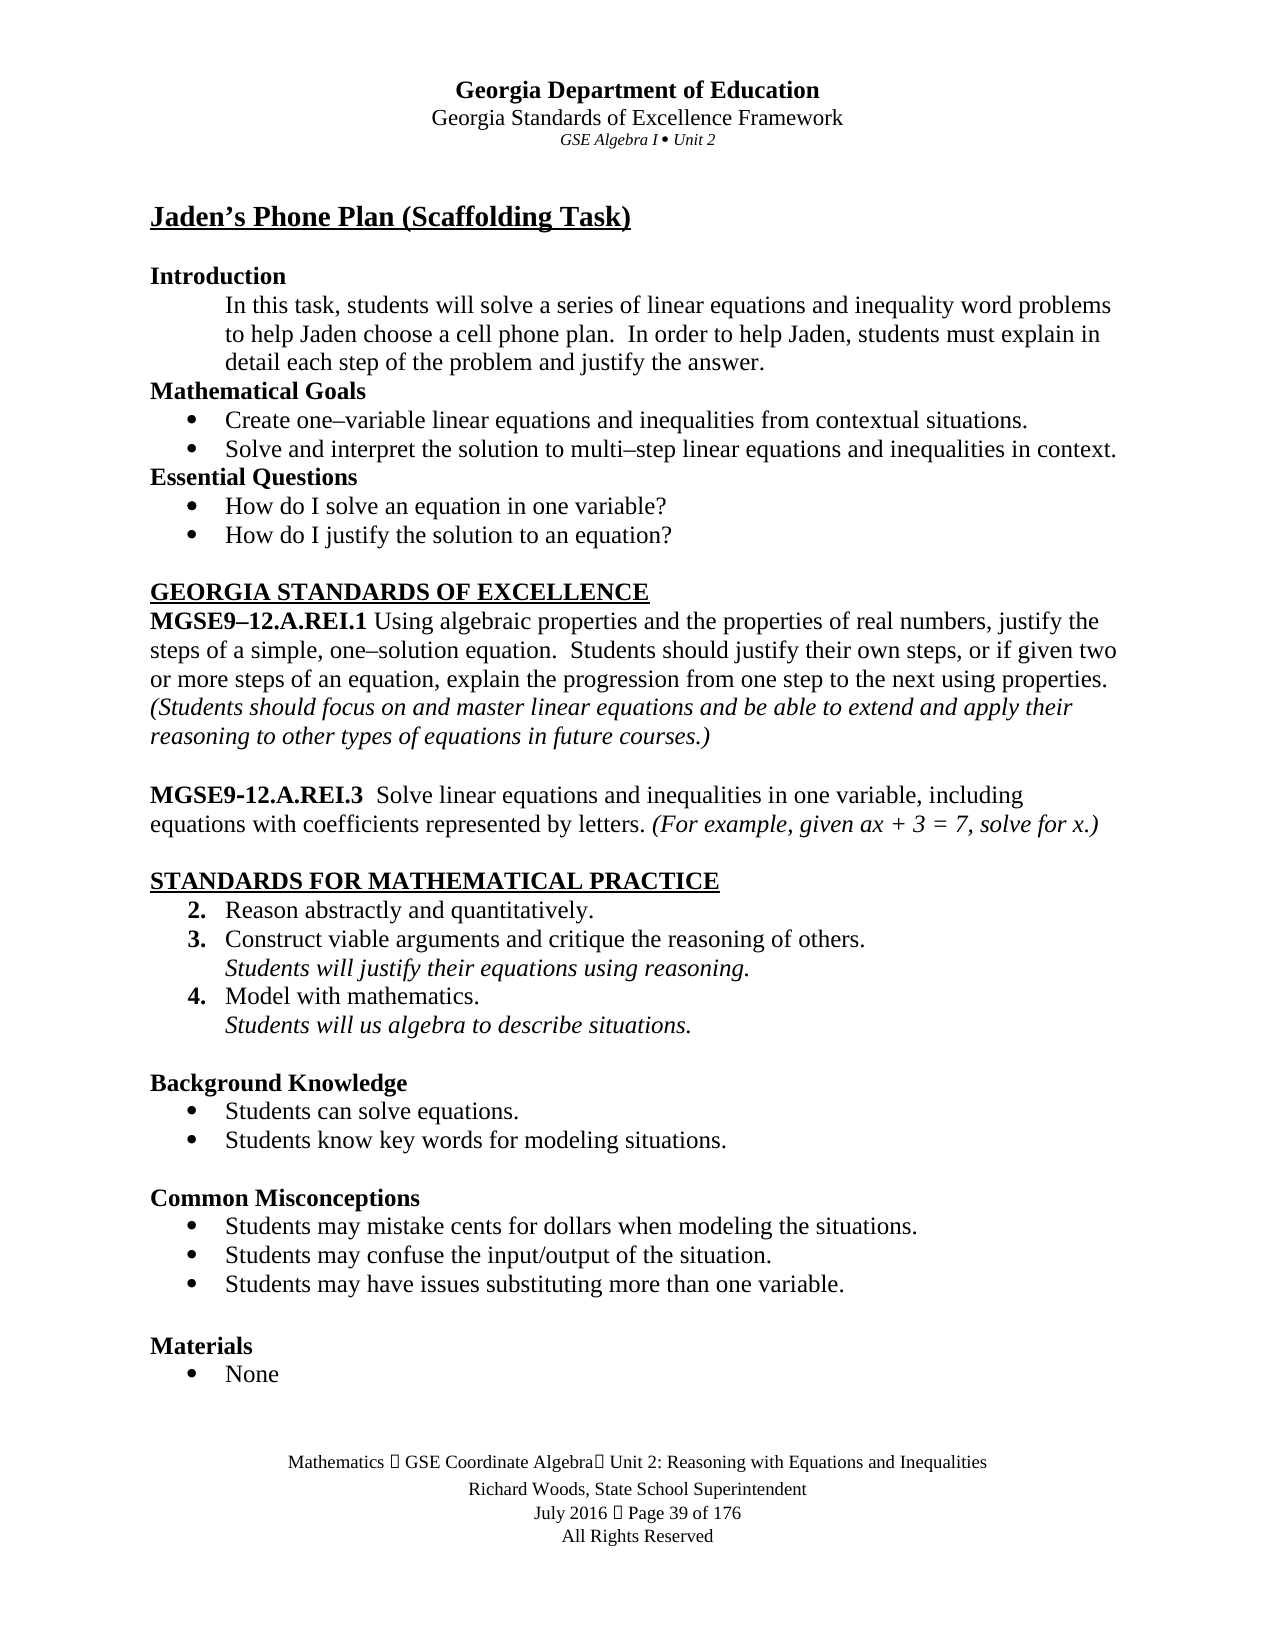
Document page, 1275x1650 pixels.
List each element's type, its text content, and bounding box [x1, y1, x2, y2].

text STANDARDS FOR MATHEMATICAL PRACTICE [150, 866, 1125, 895]
list How do I solve an equation in one variable? [187, 491, 1125, 520]
text GEORGIA STANDARDS OF EXCELLENCE [150, 577, 1125, 606]
list Students know key words for modeling situations. [187, 1125, 1125, 1154]
list How do I justify the solution to an equation? [187, 520, 1125, 549]
text 2. Reason abstractly and quantitatively. [187, 895, 1125, 924]
text MGSE9–12.A.REI.1 Using algebraic properties and the properties of real numbers, justify the steps of a simple, one–solution equation. Students should justify their own steps, or if given two or more steps of an equation, explain the progression from one step to the next using properties. (Students should focus on and master linear equations and be able to extend and apply their reasoning to other types of equations in future courses.) [150, 606, 1125, 750]
subtitle Jaden’s Phone Plan (Scaffolding Task) [150, 199, 1125, 232]
text Mathematical Goals [150, 376, 1125, 405]
text Introduction [150, 261, 1125, 290]
list Students may have issues substituting more than one variable. [187, 1269, 1125, 1298]
text Essential Questions [150, 462, 1125, 491]
text Background Knowledge [150, 1068, 1125, 1096]
list Students can solve equations. [187, 1096, 1125, 1125]
list Solve and interpret the solution to multi–step linear equations and inequalities in context. [187, 434, 1125, 462]
text 3. Construct viable arguments and critique the reasoning of others. Students will justify their equations using reasoning. [187, 924, 1125, 981]
text Common Misconceptions [150, 1183, 1125, 1211]
text 4. Model with mathematics. Students will us algebra to describe situations. [187, 981, 1125, 1039]
list Students may mistake cents for dollars when modeling the situations. [187, 1211, 1125, 1240]
text Materials [150, 1331, 1125, 1359]
list None [187, 1359, 1125, 1388]
text In this task, students will solve a series of linear equations and inequality word problems to help Jaden choose a cell phone plan. In order to help Jaden, students must explain in detail each step of the problem and justify the answer. [225, 290, 1125, 376]
text MGSE9‐12.A.REI.3 Solve linear equations and inequalities in one variable, including equations with coefficients represented by letters. (For example, given ax + 3 = 7, solve for x.) [150, 779, 1125, 838]
list Students may confuse the input/output of the situation. [187, 1240, 1125, 1269]
list Create one–variable linear equations and inequalities from contextual situations. [187, 405, 1125, 434]
